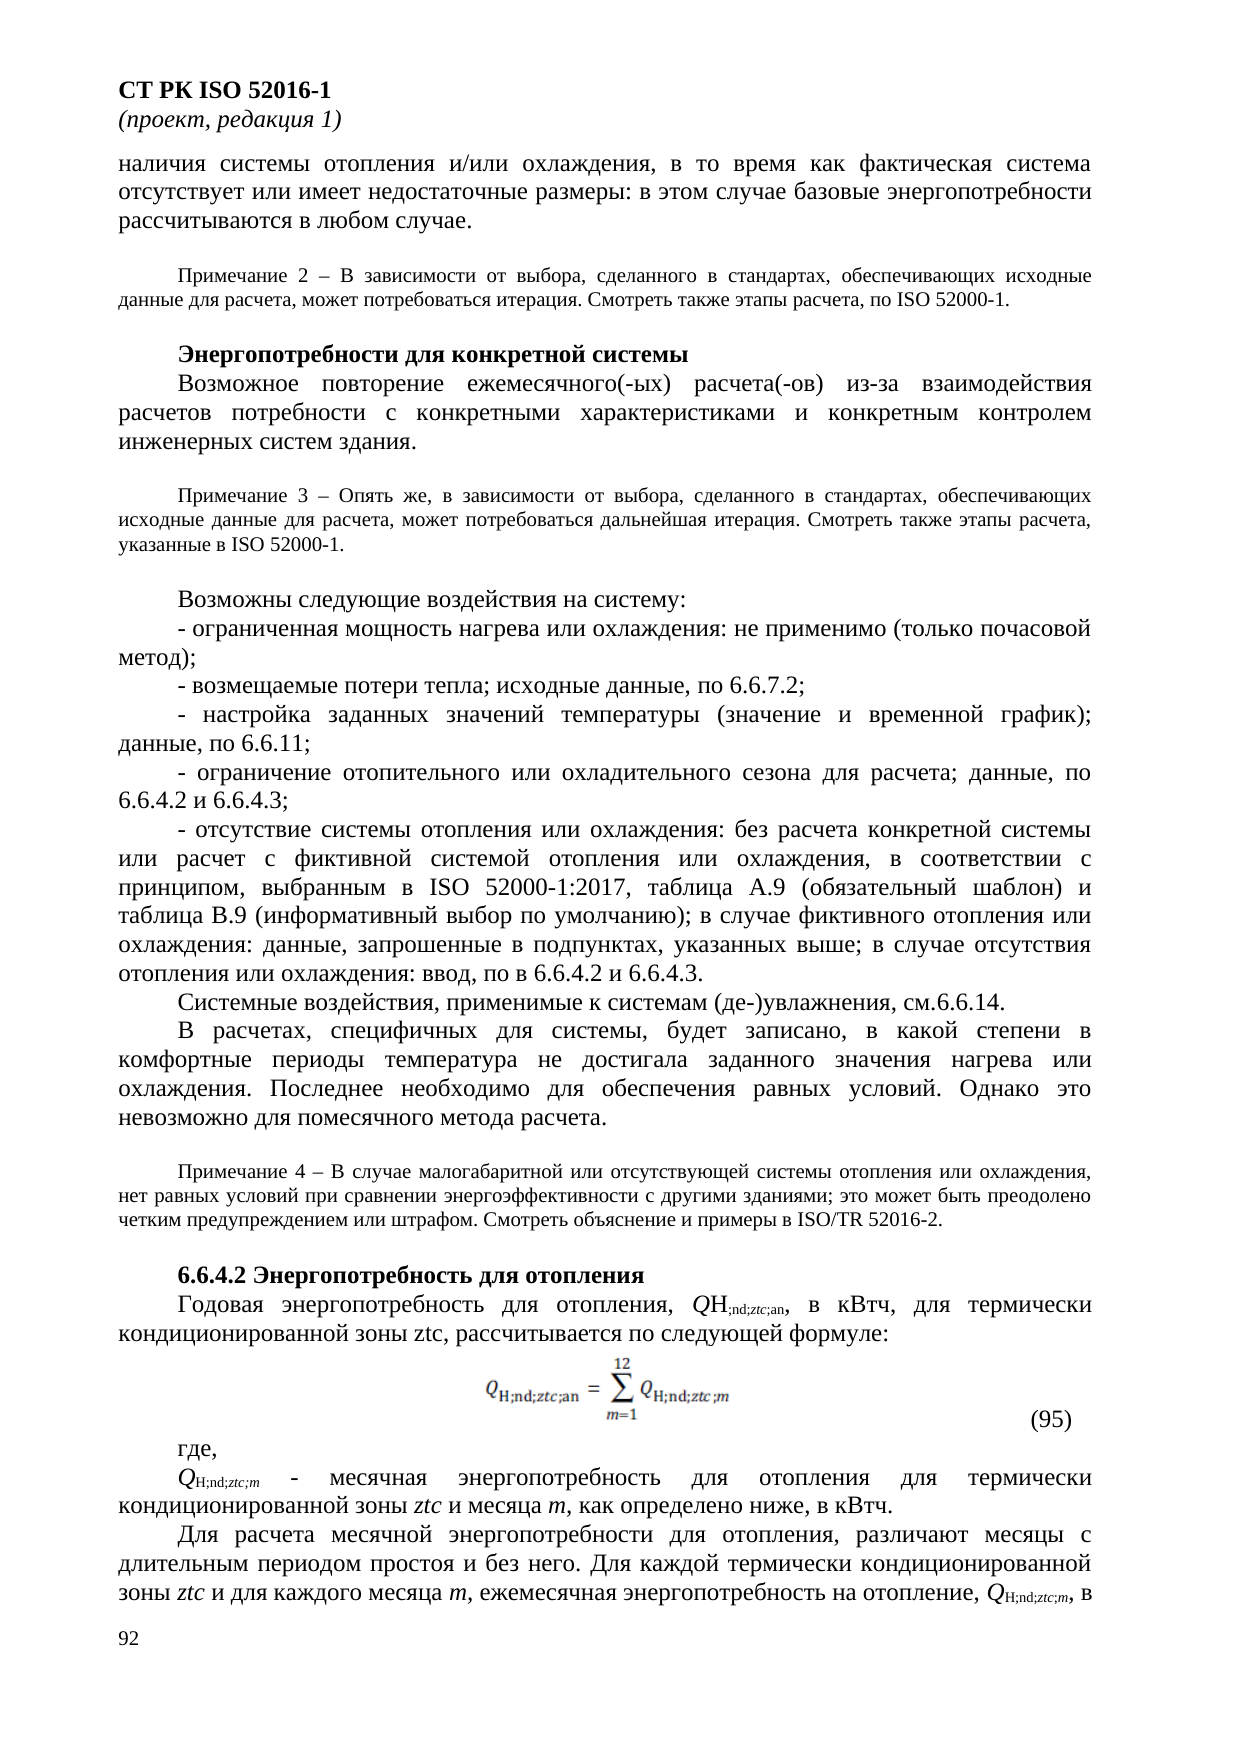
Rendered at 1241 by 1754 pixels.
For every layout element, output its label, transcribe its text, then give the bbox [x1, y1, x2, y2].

text 6.6.4.2 Энергопотребность для отопления [118, 1260, 1092, 1289]
text Годовая энергопотребность для отопления, QH;nd;ztc;an, в кВтч, для термически кондиционированной зоны ztc, рассчитывается по следующей формуле: [118, 1289, 1092, 1346]
text В расчетах, специфичных для системы, будет записано, в какой степени в комфортные периоды температура не достигала заданного значения нагрева или охлаждения. Последнее необходимо для обеспечения равных условий. Однако это невозможно для помесячного метода расчета. [118, 1016, 1092, 1131]
text QH;nd;ztc;m - месячная энергопотребность для отопления для термически кондиционированной зоны ztc и месяца m, как определено ниже, в кВтч. [118, 1462, 1092, 1519]
text где, [118, 1433, 1092, 1462]
text Примечание 3 – Опять же, в зависимости от выбора, сделанного в стандартах, обеспечивающих исходные данные для расчета, может потребоваться дальнейшая итерация. Смотреть также этапы расчета, указанные в ISO 52000-1. [118, 483, 1092, 556]
picture [477, 1346, 762, 1428]
text - настройка заданных значений температуры (значение и временной график); данные, по 6.6.11; [118, 699, 1092, 757]
text Системные воздействия, применимые к системам (де-)увлажнения, см.6.6.14. [118, 987, 1092, 1016]
text - ограничение отопительного или охладительного сезона для расчета; данные, по 6.6.4.2 и 6.6.4.3; [118, 757, 1092, 814]
text Возможное повторение ежемесячного(-ых) расчета(-ов) из-за взаимодействия расчетов потребности с конкретными характеристиками и конкретным контролем инженерных систем здания. [118, 368, 1092, 454]
text - ограниченная мощность нагрева или охлаждения: не применимо (только почасовой метод); [118, 613, 1092, 671]
text Энергопотребности для конкретной системы [118, 339, 1092, 368]
text - возмещаемые потери тепла; исходные данные, по 6.6.7.2; [118, 671, 1092, 699]
text - отсутствие системы отопления или охлаждения: без расчета конкретной системы или расчет с фиктивной системой отопления или охлаждения, в соответствии с принципом, выбранным в ISO 52000-1:2017, таблица A.9 (обязательный шаблон) и таблица B.9 (информативный выбор по умолчанию); в случае фиктивного отопления или охлаждения: данные, запрошенные в подпунктах, указанных выше; в случае отсутствия отопления или охлаждения: ввод, по в 6.6.4.2 и 6.6.4.3. [118, 814, 1092, 987]
text Возможны следующие воздействия на систему: [118, 584, 1092, 613]
text Примечание 2 – В зависимости от выбора, сделанного в стандартах, обеспечивающих исходные данные для расчета, может потребоваться итерация. Смотреть также этапы расчета, по ISO 52000-1. [118, 263, 1092, 311]
text Примечание 4 – В случае малогабаритной или отсутствующей системы отопления или охлаждения, нет равных условий при сравнении энергоэффективности с другими зданиями; это может быть преодолено четким предупреждением или штрафом. Смотреть объяснение и примеры в ISO/TR 52016-2. [118, 1159, 1092, 1231]
